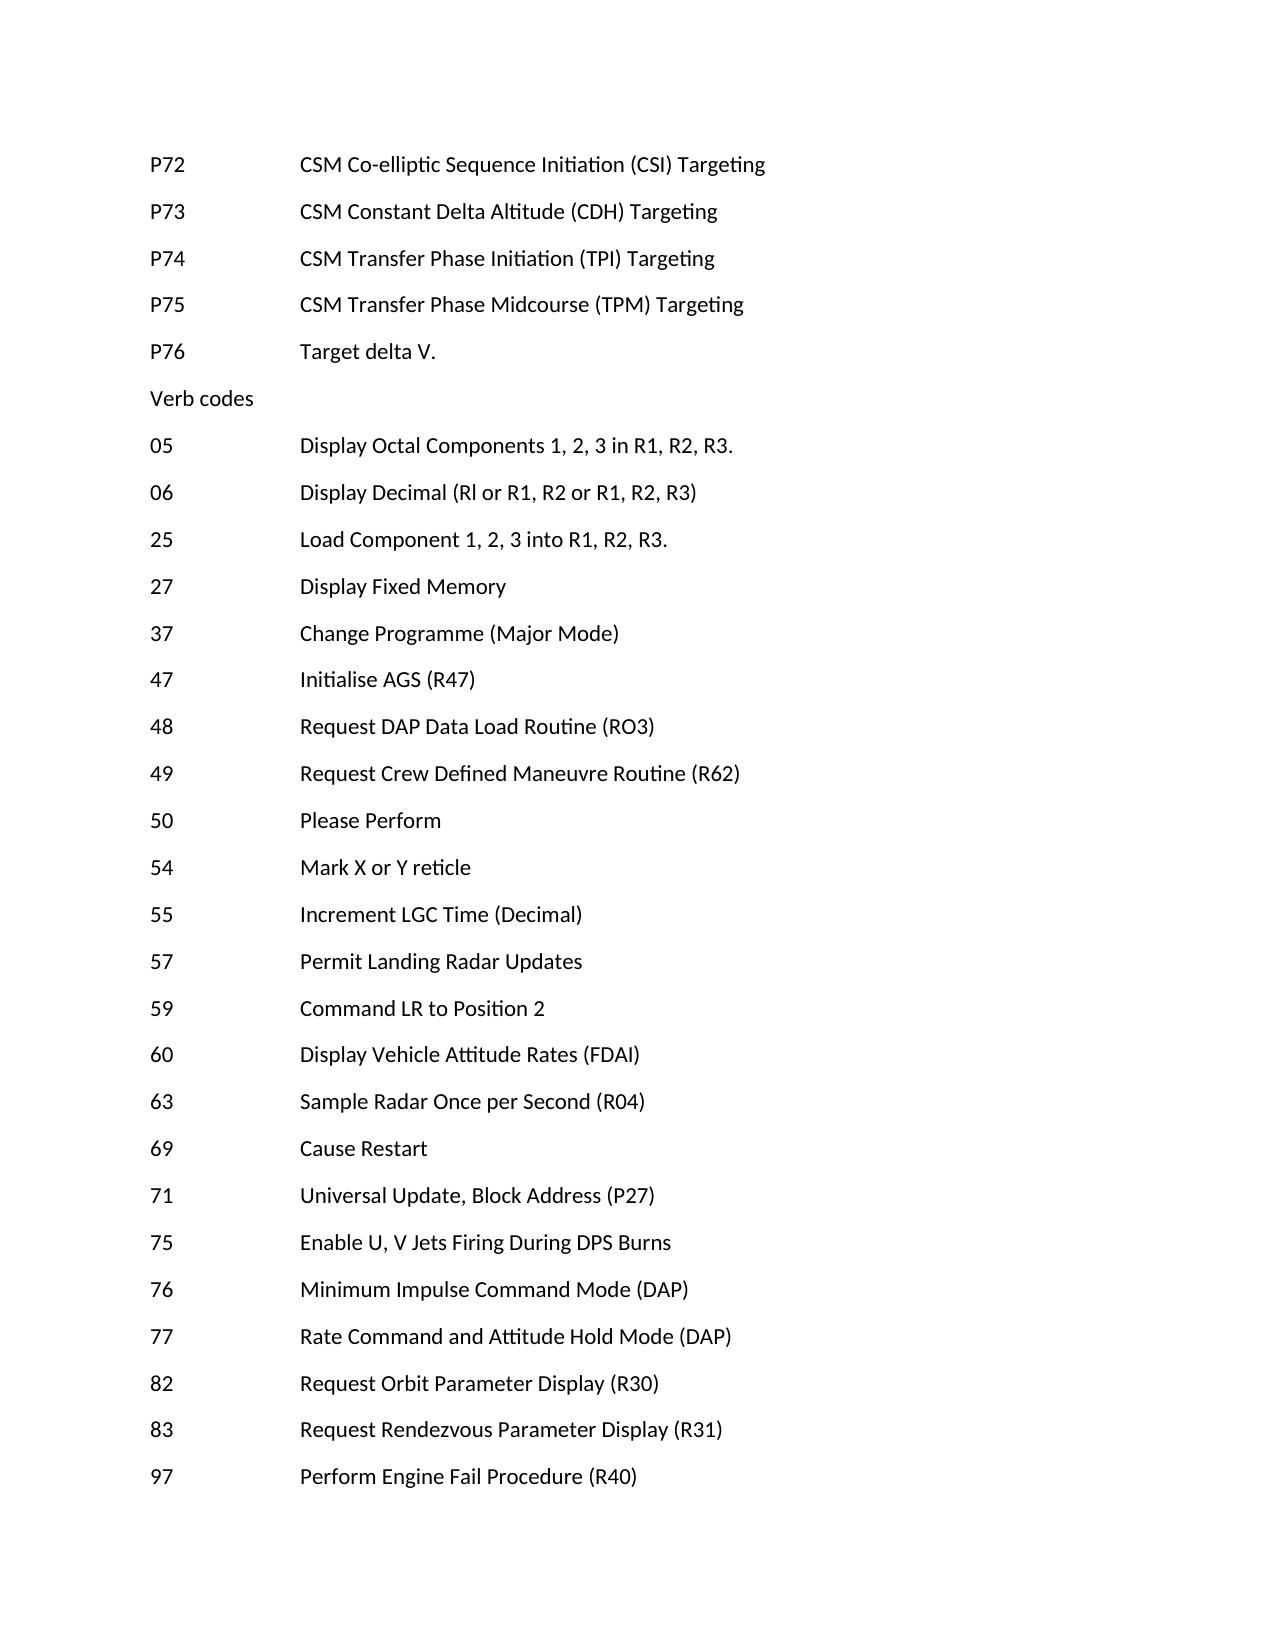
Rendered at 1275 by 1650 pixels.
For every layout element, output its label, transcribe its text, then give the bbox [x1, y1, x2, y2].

text 77 Rate Command and Attitude Hold Mode (DAP) [150, 1322, 1125, 1350]
text 59 Command LR to Position 2 [150, 994, 1125, 1022]
text 63 Sample Radar Once per Second (R04) [150, 1087, 1125, 1116]
text 60 Display Vehicle Attitude Rates (FDAI) [150, 1041, 1125, 1069]
text 06 Display Decimal (Rl or R1, R2 or R1, R2, R3) [150, 478, 1125, 506]
text P73 CSM Constant Delta Altitude (CDH) Targeting [150, 197, 1125, 225]
text 71 Universal Update, Block Address (P27) [150, 1181, 1125, 1209]
text 05 Display Octal Components 1, 2, 3 in R1, R2, R3. [150, 431, 1125, 459]
text 75 Enable U, V Jets Firing During DPS Burns [150, 1228, 1125, 1256]
text 47 Initialise AGS (R47) [150, 666, 1125, 694]
text 55 Increment LGC Time (Decimal) [150, 900, 1125, 928]
text 37 Change Programme (Major Mode) [150, 619, 1125, 647]
text P74 CSM Transfer Phase Initiation (TPI) Targeting [150, 244, 1125, 272]
text 27 Display Fixed Memory [150, 572, 1125, 600]
text P76 Target delta V. [150, 337, 1125, 366]
text 82 Request Orbit Parameter Display (R30) [150, 1369, 1125, 1397]
text 25 Load Component 1, 2, 3 into R1, R2, R3. [150, 525, 1125, 553]
text Verb codes [150, 384, 1125, 412]
text P75 CSM Transfer Phase Midcourse (TPM) Targeting [150, 291, 1125, 319]
text 54 Mark X or Y reticle [150, 853, 1125, 881]
text P72 CSM Co-elliptic Sequence Initiation (CSI) Targeting [150, 150, 1125, 178]
text 76 Minimum Impulse Command Mode (DAP) [150, 1275, 1125, 1303]
text 97 Perform Engine Fail Procedure (R40) [150, 1462, 1125, 1491]
text 69 Cause Restart [150, 1134, 1125, 1162]
text 57 Permit Landing Radar Updates [150, 947, 1125, 975]
text 83 Request Rendezvous Parameter Display (R31) [150, 1416, 1125, 1444]
text 50 Please Perform [150, 806, 1125, 834]
text 48 Request DAP Data Load Routine (RO3) [150, 712, 1125, 741]
text 49 Request Crew Defined Maneuvre Routine (R62) [150, 759, 1125, 787]
